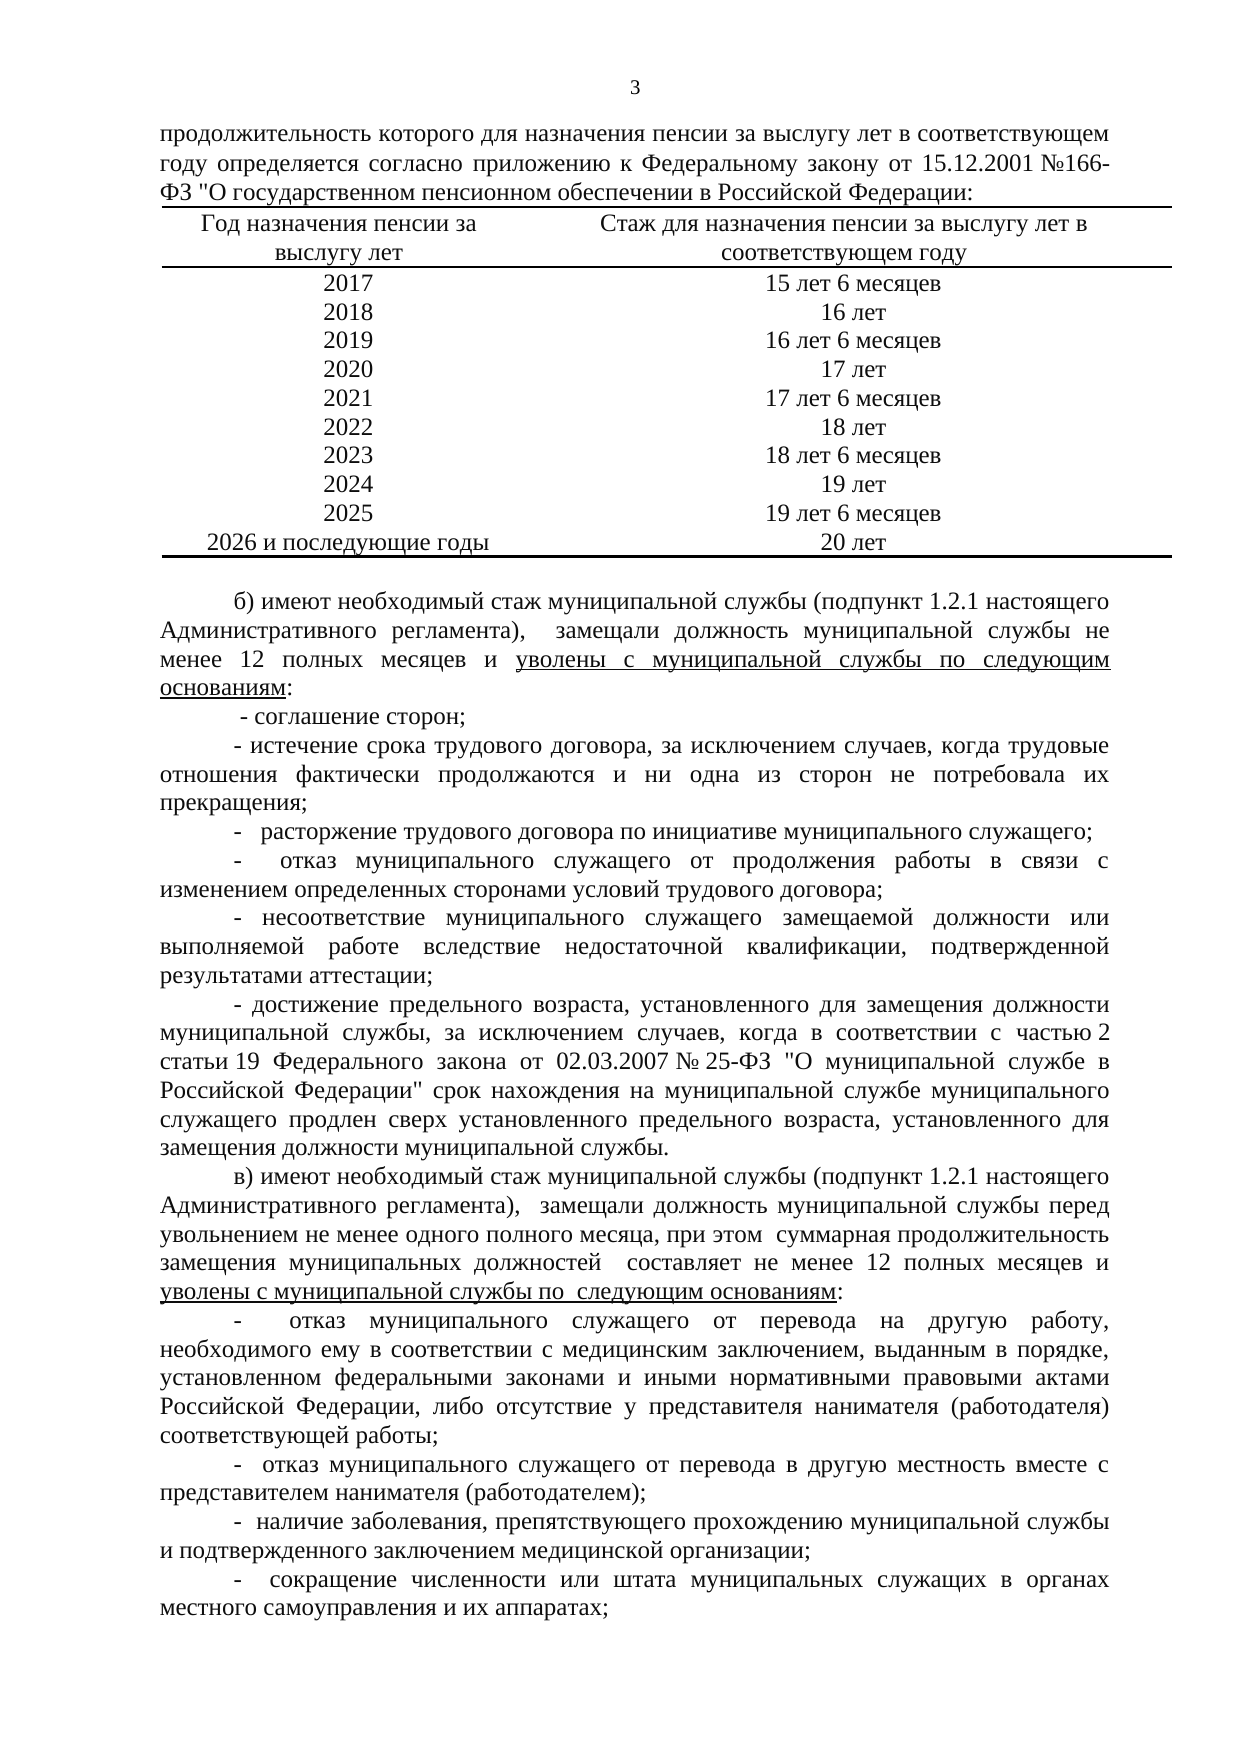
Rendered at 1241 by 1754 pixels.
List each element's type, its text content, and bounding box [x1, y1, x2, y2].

text - соглашение сторон; [159, 701, 1110, 730]
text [159, 118, 1110, 206]
table_header 2019 [162, 325, 516, 354]
table_header 17 лет 6 месяцев [516, 383, 1172, 412]
table_header 19 лет [516, 469, 1172, 498]
text - достижение предельного возраста, установленного для замещения должности муниципальной службы, за исключением случаев, когда в соответствии с частью 2 статьи 19 Федерального закона от 02.03.2007 № 25-ФЗ "О муниципальной службе в Российской Федерации" срок нахождения на муниципальной службе муниципального служащего продлен сверх установленного предельного возраста, установленного для замещения должности муниципальной службы. [159, 989, 1110, 1161]
text - истечение срока трудового договора, за исключением случаев, когда трудовые отношения фактически продолжаются и ни одна из сторон не потребовала их прекращения; [159, 730, 1110, 816]
text - сокращение численности или штата муниципальных служащих в органах местного самоуправления и их аппаратах; [159, 1564, 1110, 1621]
table_header 16 лет [516, 297, 1172, 325]
table_header 20 лет [516, 527, 1172, 555]
table_header 19 лет 6 месяцев [516, 498, 1172, 527]
table_header Год назначения пенсии за выслугу лет [162, 208, 516, 266]
text - отказ муниципального служащего от продолжения работы в связи с изменением определенных сторонами условий трудового договора; [159, 845, 1110, 902]
table_header 2018 [162, 297, 516, 325]
table_header Стаж для назначения пенсии за выслугу лет в соответствующем году [516, 208, 1172, 266]
text в) имеют необходимый стаж муниципальной службы (подпункт 1.2.1 настоящего Административного регламента), замещали должность муниципальной службы перед увольнением не менее одного полного месяца, при этом суммарная продолжительность замещения муниципальных должностей составляет не менее 12 полных месяцев и уволены с муниципальной службы по следующим основаниям: [159, 1161, 1110, 1305]
table_cell 15 лет 6 месяцев [516, 268, 1172, 297]
text - отказ муниципального служащего от перевода в другую местность вместе с представителем нанимателя (работодателем); [159, 1449, 1110, 1506]
table_header 16 лет 6 месяцев [516, 325, 1172, 354]
table_header 18 лет [516, 412, 1172, 440]
text - отказ муниципального служащего от перевода на другую работу, необходимого ему в соответствии с медицинским заключением, выданным в порядке, установленном федеральными законами и иными нормативными правовыми актами Российской Федерации, либо отсутствие у представителя нанимателя (работодателя) соответствующей работы; [159, 1305, 1110, 1449]
table_header 2020 [162, 354, 516, 383]
table_cell 2017 [162, 268, 516, 297]
text - наличие заболевания, препятствующего прохождению муниципальной службы и подтвержденного заключением медицинской организации; [159, 1506, 1110, 1564]
text - расторжение трудового договора по инициативе муниципального служащего; [159, 816, 1110, 845]
table_header 2022 [162, 412, 516, 440]
table_header 2023 [162, 440, 516, 469]
table_header 2025 [162, 498, 516, 527]
table_header 17 лет [516, 354, 1172, 383]
table_header 2026 и последующие годы [162, 527, 516, 555]
text б) имеют необходимый стаж муниципальной службы (подпункт 1.2.1 настоящего Административного регламента), замещали должность муниципальной службы не менее 12 полных месяцев и уволены с муниципальной службы по следующим основаниям: [159, 586, 1110, 701]
table_header 2021 [162, 383, 516, 412]
table_header 2024 [162, 469, 516, 498]
text - несоответствие муниципального служащего замещаемой должности или выполняемой работе вследствие недостаточной квалификации, подтвержденной результатами аттестации; [159, 902, 1110, 989]
table_header 18 лет 6 месяцев [516, 440, 1172, 469]
